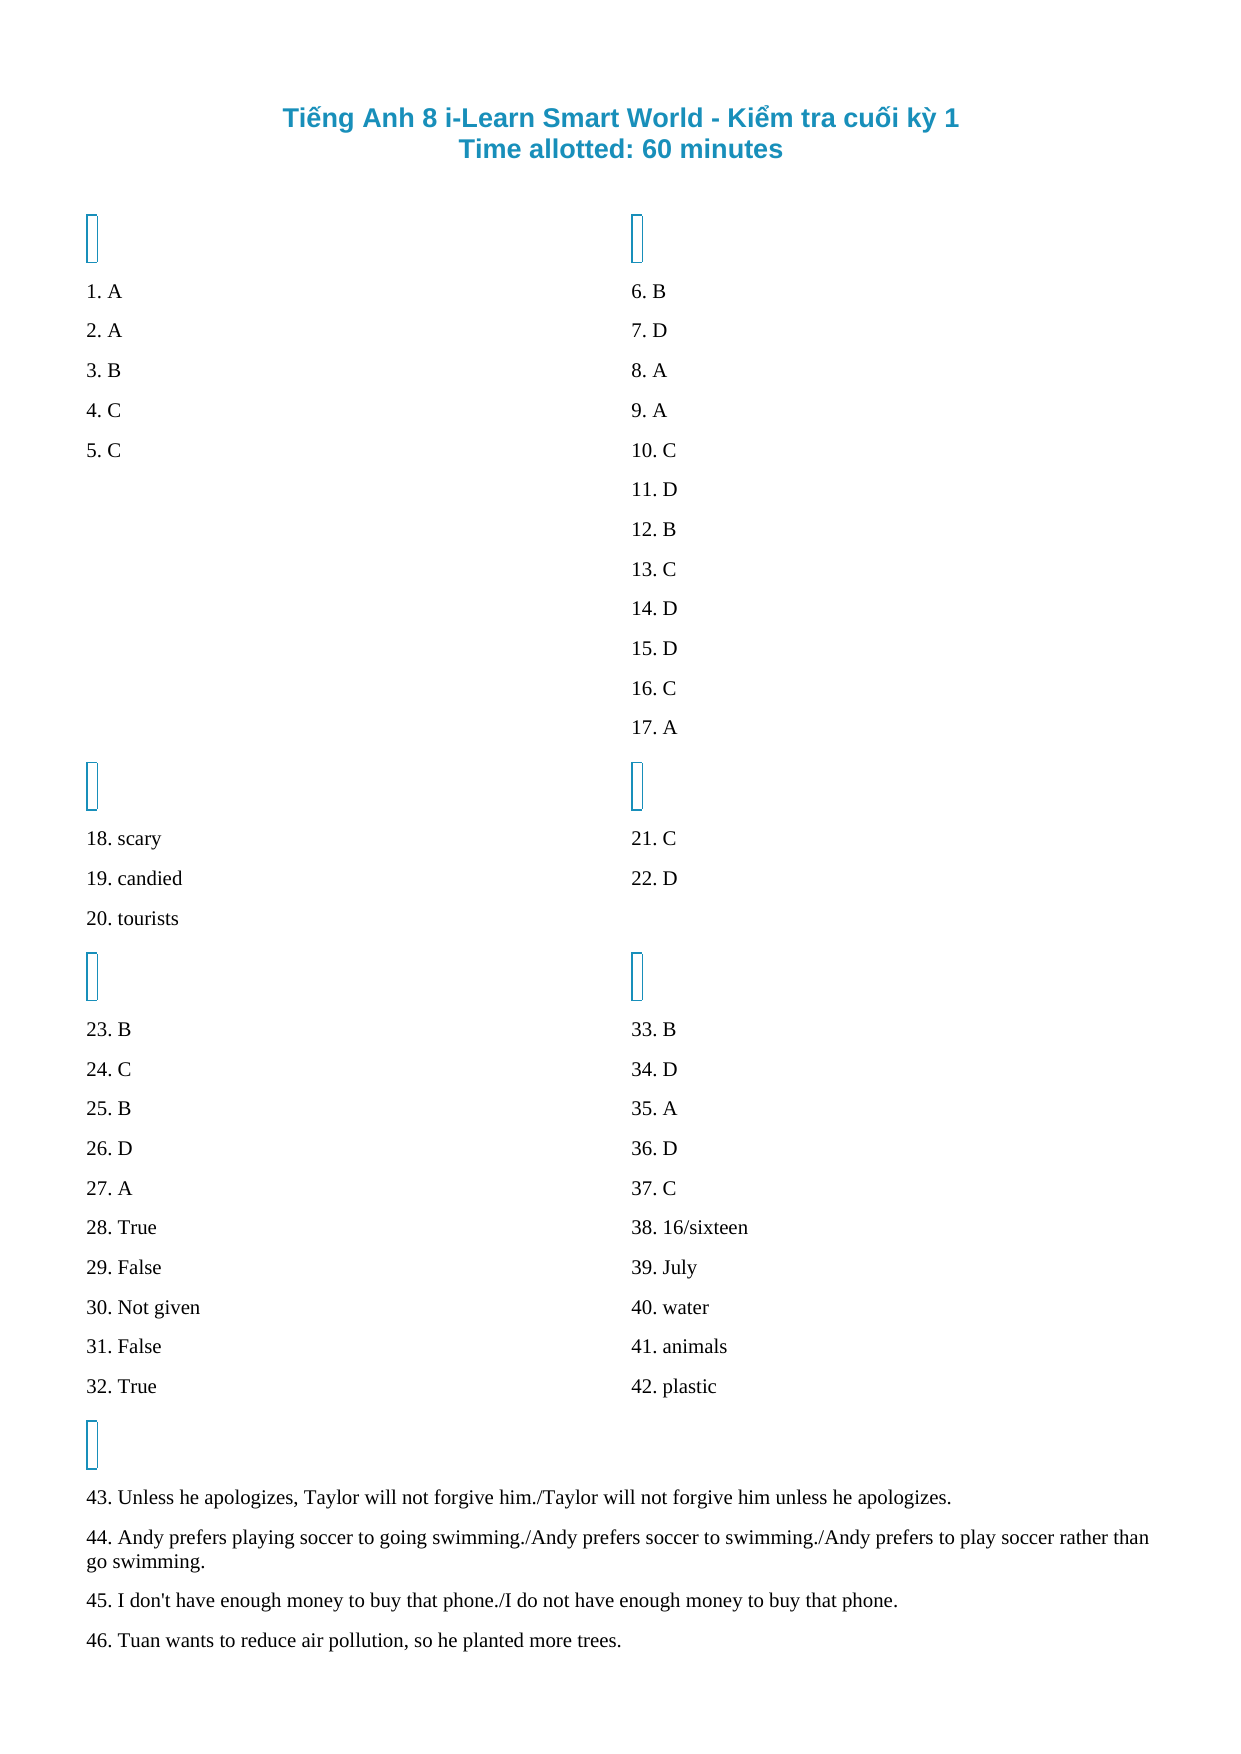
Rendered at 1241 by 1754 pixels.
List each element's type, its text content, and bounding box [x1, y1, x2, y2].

table_header Tiếng Anh 8 i-Learn Smart World - Kiểm tra cuối kỳ 1 Time allotted: 60 minutes [77, 77, 1165, 177]
table_header 1. A 2. A 3. B 4. C 5. C [77, 204, 620, 750]
table_cell 18. scary 19. candied 20. tourists [77, 751, 620, 940]
table_cell 21. C 22. D [622, 751, 1165, 940]
table_header 6. B 7. D 8. A 9. A 10. C 11. D 12. B 13. C 14. D 15. D 16. C 17. A [622, 204, 1165, 750]
table_cell 23. B 24. C 25. B 26. D 27. A 28. True 29. False 30. Not given 31. False 32. True [77, 942, 620, 1408]
table_cell 33. B 34. D 35. A 36. D 37. C 38. 16/sixteen 39. July 40. water 41. animals 42. plastic [622, 942, 1165, 1408]
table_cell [77, 1410, 1165, 1663]
